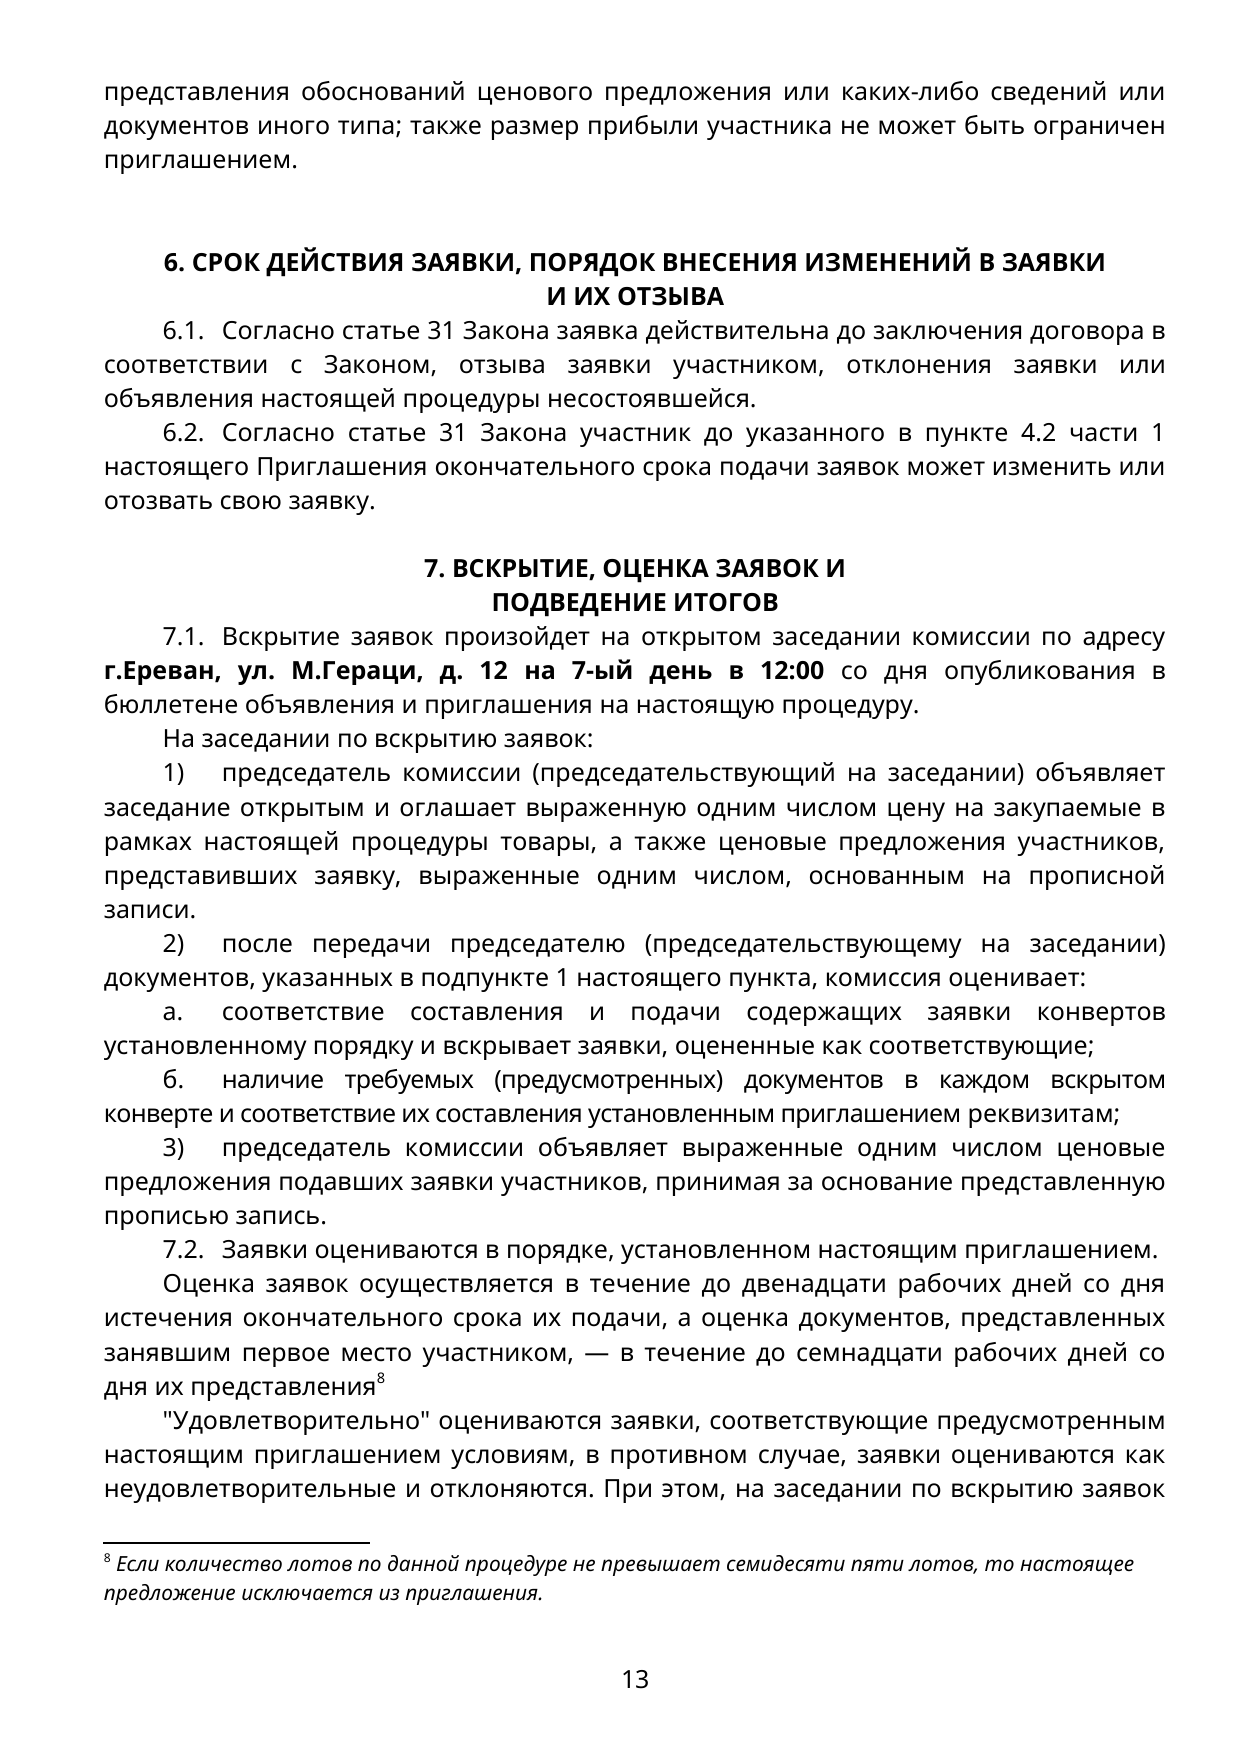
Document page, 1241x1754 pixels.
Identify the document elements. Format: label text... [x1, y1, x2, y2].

text б. наличие требуемых (предусмотренных) документов в каждом вскрытом конверте и соответствие их составления установленным приглашением реквизитам; [103, 1062, 1167, 1130]
text 2) после передачи председателю (председательствующему на заседании) документов, указанных в подпункте 1 настоящего пункта, комиссия оценивает: [103, 925, 1167, 993]
text Оценка заявок осуществляется в течение до двенадцати рабочих дней со дня истечения окончательного срока их подачи, а оценка документов, представленных занявшим первое место участником, — в течение до семнадцати рабочих дней со дня их представления8 [103, 1266, 1167, 1402]
text 7.1. Вскрытие заявок произойдет на открытом заседании комиссии по адресу г.Ереван, ул. М.Гераци, д. 12 на 7-ый день в 12:00 со дня опубликования в бюллетене объявления и приглашения на настоящую процедуру. [103, 619, 1167, 721]
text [103, 1402, 1167, 1504]
text 7.2. Заявки оцениваются в порядке, установленном настоящим приглашением. [103, 1232, 1167, 1266]
text 6.2. Согласно статье 31 Закона участник до указанного в пункте 4.2 части 1 настоящего Приглашения окончательного срока подачи заявок может изменить или отозвать свою заявку. [103, 414, 1167, 517]
text На заседании по вскрытию заявок: [103, 721, 1167, 755]
text 3) председатель комиссии объявляет выраженные одним числом ценовые предложения подавших заявки участников, принимая за основание представленную прописью запись. [103, 1130, 1167, 1232]
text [103, 74, 1167, 176]
text 7. ВСКРЫТИЕ, ОЦЕНКА ЗАЯВОК И ПОДВЕДЕНИЕ ИТОГОВ [103, 551, 1167, 619]
text 1) председатель комиссии (председательствующий на заседании) объявляет заседание открытым и оглашает выраженную одним числом цену на закупаемые в рамках настоящей процедуры товары, а также ценовые предложения участников, представивших заявку, выраженные одним числом, основанным на прописной записи. [103, 755, 1167, 925]
text а. соответствие составления и подачи содержащих заявки конвертов установленному порядку и вскрывает заявки, оцененные как соответствующие; [103, 993, 1167, 1062]
text 6. СРОК ДЕЙСТВИЯ ЗАЯВКИ, ПОРЯДОК ВНЕСЕНИЯ ИЗМЕНЕНИЙ В ЗАЯВКИ И ИХ ОТЗЫВА [103, 244, 1167, 312]
text 6.1. Согласно статье 31 Закона заявка действительна до заключения договора в соответствии с Законом, отзыва заявки участником, отклонения заявки или объявления настоящей процедуры несостоявшейся. [103, 312, 1167, 414]
